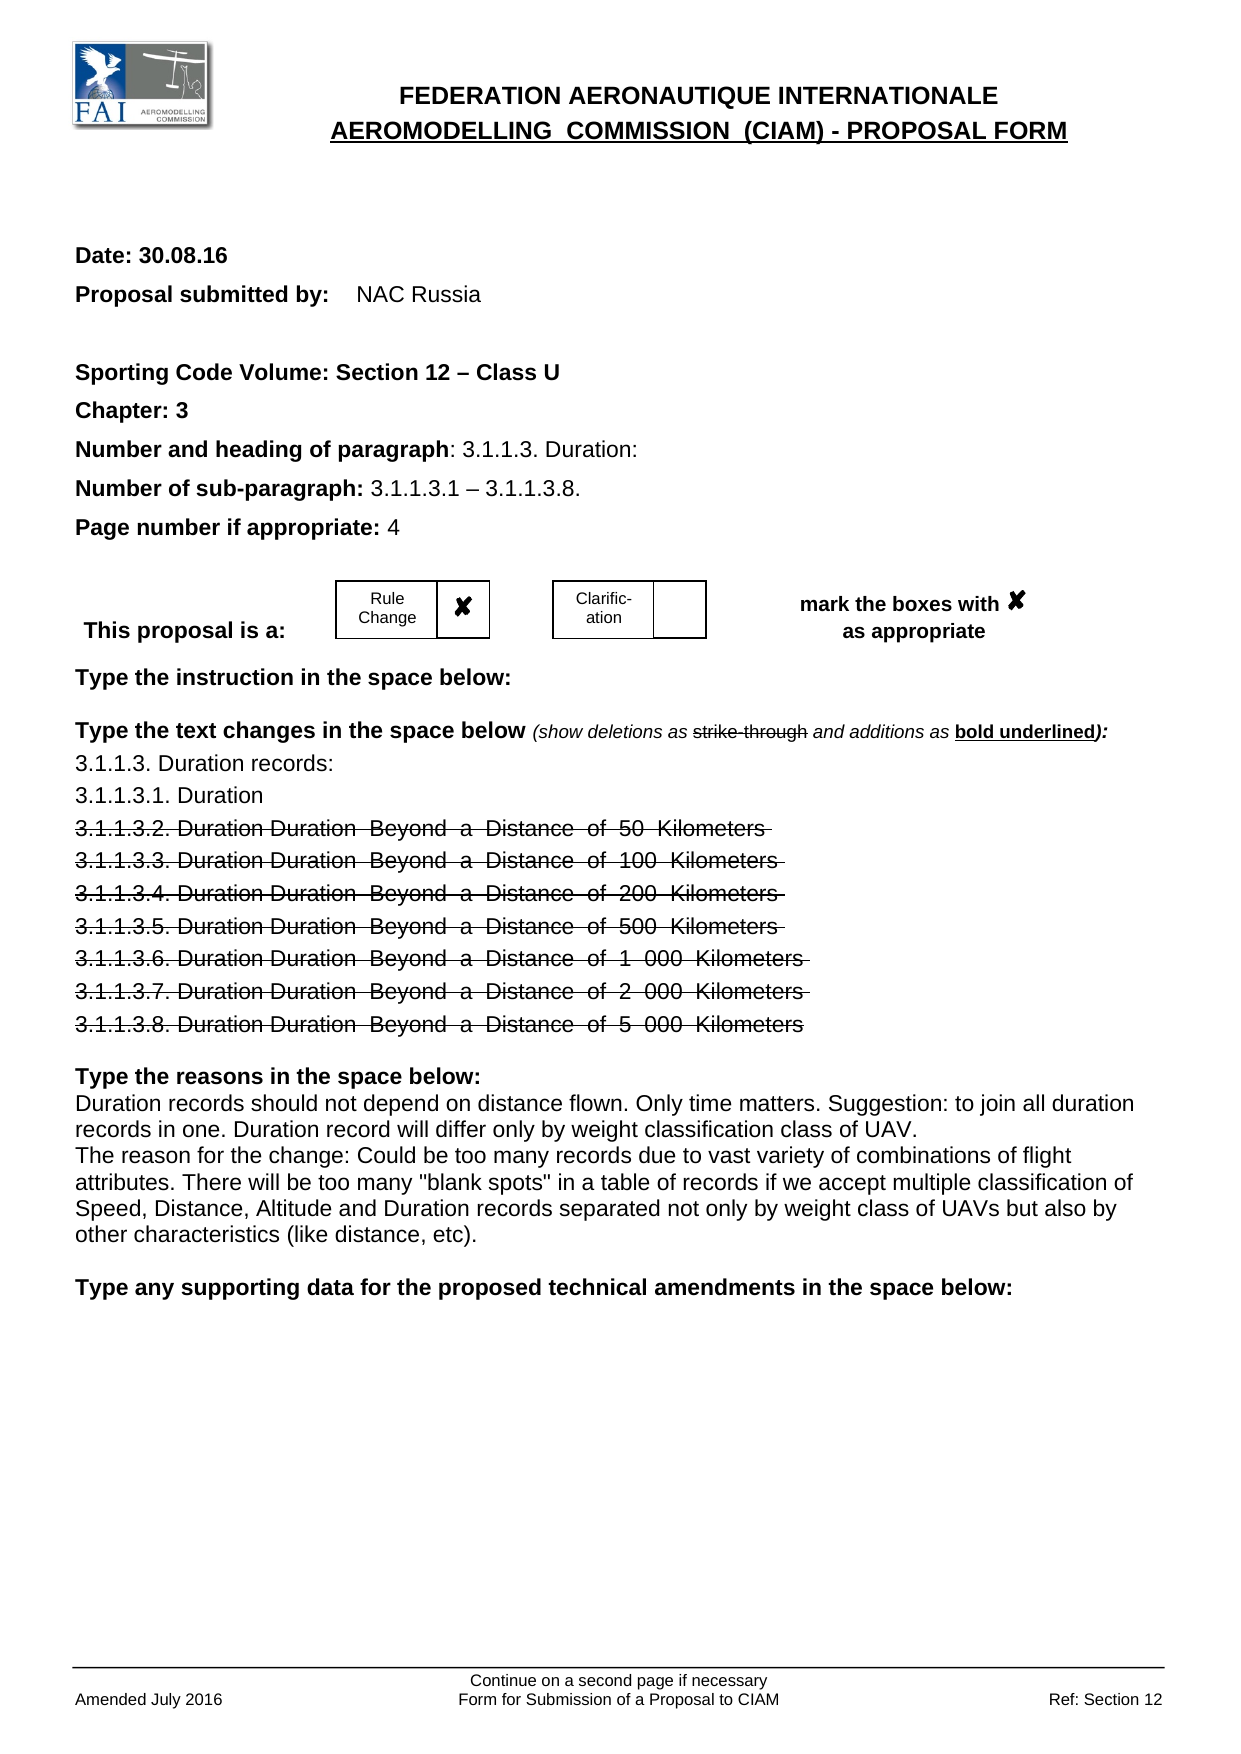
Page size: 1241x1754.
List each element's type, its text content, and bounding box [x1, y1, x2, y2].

text 3.1.1.3.3. Duration Duration Beyond a Distance of 100 Kilometers [75, 847, 1165, 874]
text Page number if appropriate: 4 [75, 514, 1165, 540]
text AEROMODELLING COMMISSION (CIAM) - PROPOSAL FORM [75, 116, 1165, 145]
picture [68, 37, 214, 130]
text The reason for the change: Could be too many records due to vast variety of combinations of flight attributes. There will be too many "blank spots" in a table of records if we accept multiple classification of Speed, Distance, Altitude and Duration records separated not only by weight class of UAVs but also by other characteristics (like distance, etc). [75, 1142, 1165, 1248]
text 3.1.1.3.1. Duration [75, 782, 1165, 809]
text Number of sub-paragraph: 3.1.1.3.1 – 3.1.1.3.8. [75, 475, 1165, 501]
text Type the text changes in the space below (show deletions as strike-through and additions as bold underlined): [75, 717, 1191, 743]
text 3.1.1.3.7. Duration Duration Beyond a Distance of 2 000 Kilometers [75, 978, 1165, 1004]
text Proposal submitted by: NAC Russia [75, 281, 1165, 307]
text Type any supporting data for the proposed technical amendments in the space below: [75, 1274, 1165, 1300]
text Duration records should not depend on distance flown. Only time matters. Suggestion: to join all duration records in one. Duration record will differ only by weight classification class of UAV. [75, 1089, 1165, 1142]
text 3.1.1.3.8. Duration Duration Beyond a Distance of 5 000 Kilometers [75, 1011, 1165, 1037]
text 3.1.1.3.4. Duration Duration Beyond a Distance of 200 Kilometers [75, 880, 1165, 906]
text Type the instruction in the space below: [75, 664, 1165, 691]
text Type the reasons in the space below: [75, 1063, 1165, 1089]
text 3.1.1.3.6. Duration Duration Beyond a Distance of 1 000 Kilometers [75, 945, 1165, 972]
text 3.1.1.3. Duration records: [75, 750, 1165, 776]
text 3.1.1.3.5. Duration Duration Beyond a Distance of 500 Kilometers [75, 913, 1165, 939]
text Sporting Code Volume: Section 12 – Class U [75, 358, 1165, 385]
text 3.1.1.3.2. Duration Duration Beyond a Distance of 50 Kilometers [75, 815, 1165, 841]
text FEDERATION AERONAUTIQUE INTERNATIONALE [214, 81, 1165, 110]
text Number and heading of paragraph: 3.1.1.3. Duration: [75, 436, 1165, 462]
text Chapter: 3 [75, 397, 1165, 424]
text Date: 30.08.16 [75, 242, 1165, 268]
